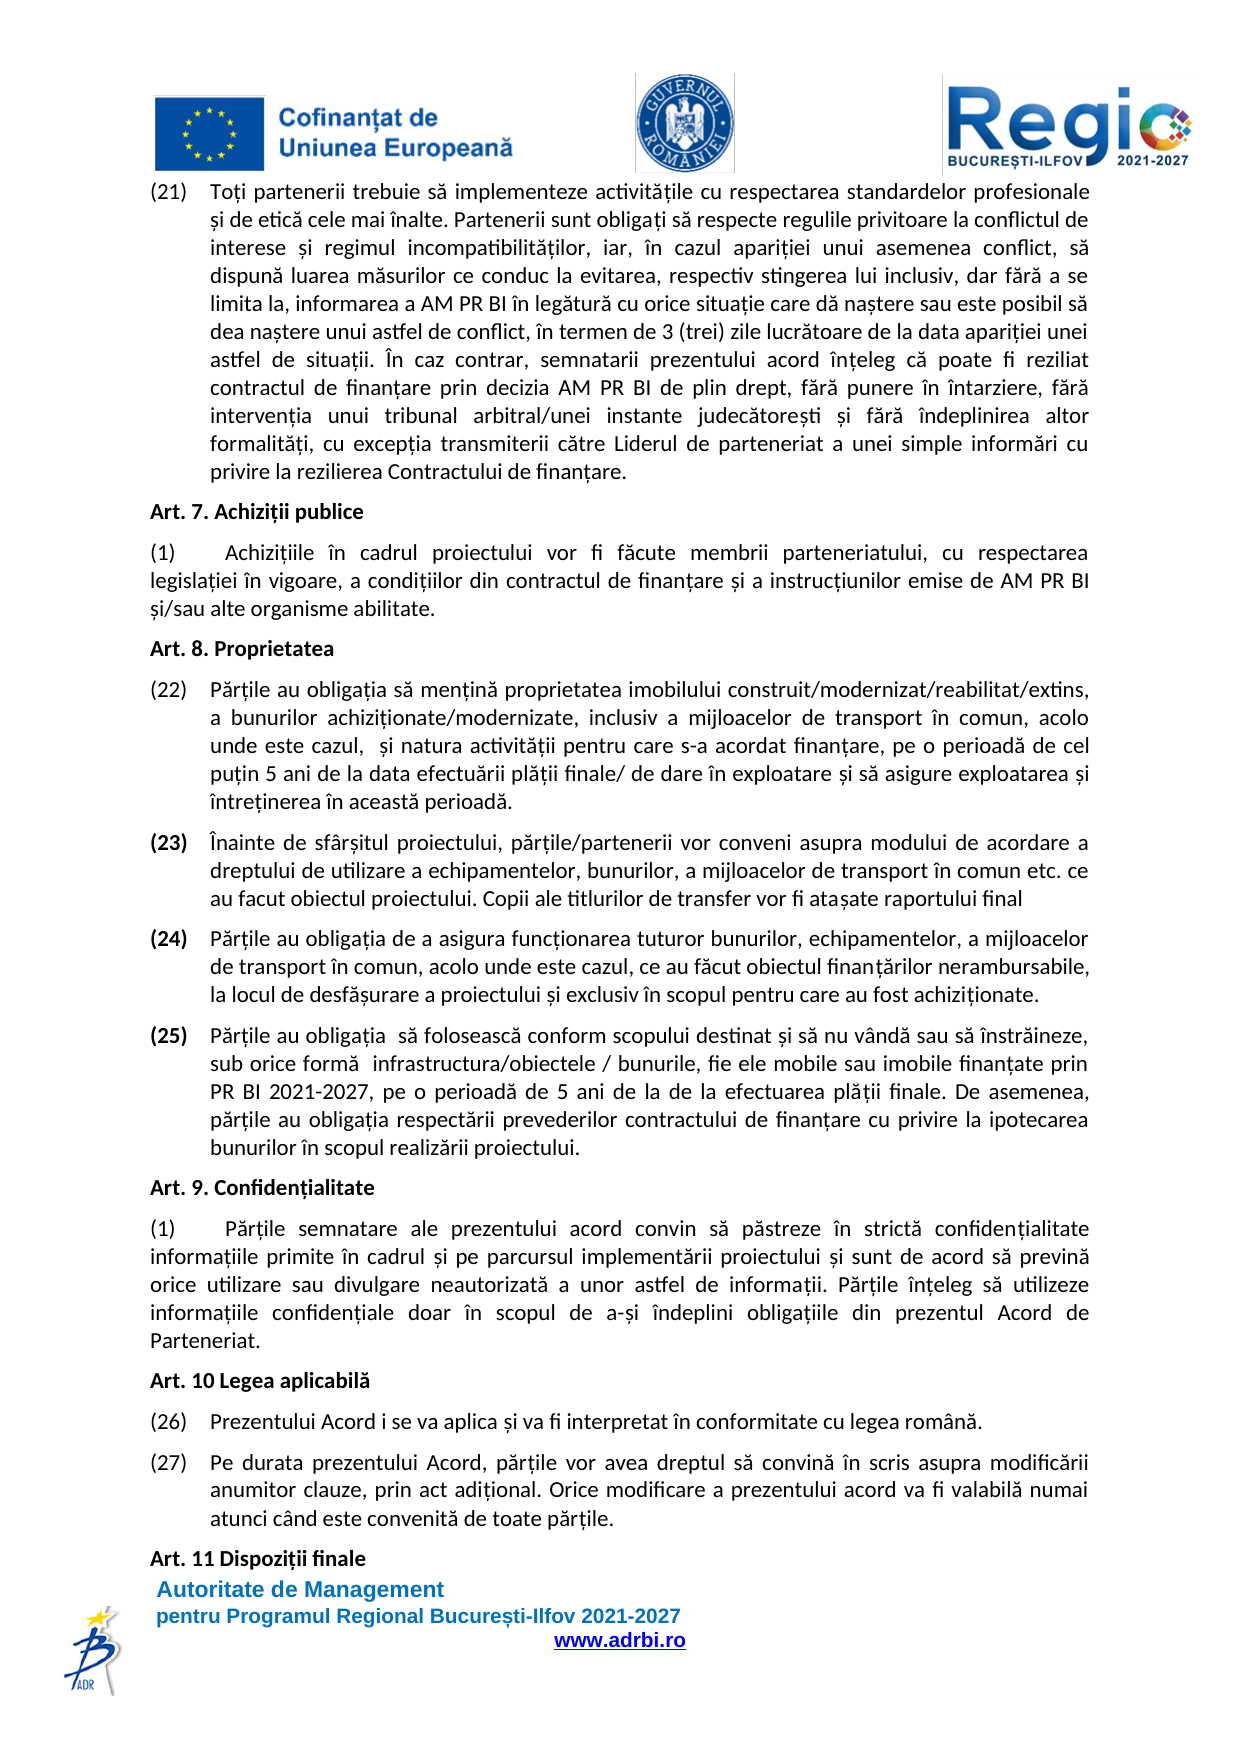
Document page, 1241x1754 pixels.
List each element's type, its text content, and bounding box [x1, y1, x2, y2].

list Părţile au obligaţia să menţină proprietatea imobilului construit/modernizat/reabilitat/extins, a bunurilor achiziționate/modernizate, inclusiv a mijloacelor de transport în comun, acolo unde este cazul, şi natura activităţii pentru care s-a acordat finanţare, pe o perioadă de cel puţin 5 ani de la data efectuării plăţii finale/ de dare în exploatare şi să asigure exploatarea şi întreţinerea în această perioadă. [150, 675, 1090, 815]
list Prezentului Acord i se va aplica şi va fi interpretat în conformitate cu legea română. [150, 1407, 1090, 1435]
list Înainte de sfârşitul proiectului, părţile/partenerii vor conveni asupra modului de acordare a dreptului de utilizare a echipamentelor, bunurilor, a mijloacelor de transport în comun etc. ce au facut obiectul proiectului. Copii ale titlurilor de transfer vor fi ataşate raportului final [150, 828, 1090, 912]
list Părţile au obligaţia de a asigura funcţionarea tuturor bunurilor, echipamentelor, a mijloacelor de transport în comun, acolo unde este cazul, ce au făcut obiectul finanţărilor nerambursabile, la locul de desfăşurare a proiectului şi exclusiv în scopul pentru care au fost achiziţionate. [150, 924, 1090, 1008]
list Pe durata prezentului Acord, părţile vor avea dreptul să convină în scris asupra modificării anumitor clauze, prin act adiţional. Orice modificare a prezentului acord va fi valabilă numai atunci când este convenită de toate părţile. [150, 1448, 1090, 1532]
list Părţile au obligaţia să folosească conform scopului destinat și să nu vândă sau să înstrăineze, sub orice formă infrastructura/obiectele / bunurile, fie ele mobile sau imobile finanțate prin PR BI 2021-2027, pe o perioadă de 5 ani de la de la efectuarea plăţii finale. De asemenea, părțile au obligația respectării prevederilor contractului de finanțare cu privire la ipotecarea bunurilor în scopul realizării proiectului. [150, 1021, 1090, 1161]
text Art. 7. Achiziții publice [150, 497, 1090, 526]
picture [150, 73, 1194, 177]
text (1) Părţile semnatare ale prezentului acord convin să păstreze în strictă confidenţialitate informaţiile primite în cadrul şi pe parcursul implementării proiectului şi sunt de acord să prevină orice utilizare sau divulgare neautorizată a unor astfel de informaţii. Părțile înțeleg să utilizeze informaţiile confidenţiale doar în scopul de a-şi îndeplini obligaţiile din prezentul Acord de Parteneriat. [150, 1214, 1090, 1354]
text Art. 11 Dispoziţii finale [150, 1544, 1090, 1572]
list Toţi partenerii trebuie să implementeze activităţile cu respectarea standardelor profesionale şi de etică cele mai înalte. Partenerii sunt obligaţi să respecte regulile privitoare la conflictul de interese şi regimul incompatibilităţilor, iar, în cazul apariţiei unui asemenea conflict, să dispună luarea măsurilor ce conduc la evitarea, respectiv stingerea lui inclusiv, dar fără a se limita la, informarea a AM PR BI în legătură cu orice situație care dă naștere sau este posibil să dea naștere unui astfel de conflict, în termen de 3 (trei) zile lucrătoare de la data apariției unei astfel de situații. În caz contrar, semnatarii prezentului acord înţeleg că poate fi reziliat contractul de finanțare prin decizia AM PR BI de plin drept, fără punere în întarziere, fără intervenţia unui tribunal arbitral/unei instante judecătoreşti şi fără îndeplinirea altor formalităţi, cu excepţia transmiterii către Liderul de parteneriat a unei simple informări cu privire la rezilierea Contractului de finanțare. [150, 177, 1090, 485]
text Art. 8. Proprietatea [150, 634, 1090, 663]
text (1) Achiziţiile în cadrul proiectului vor fi făcute membrii parteneriatului, cu respectarea legislației în vigoare, a condiţiilor din contractul de finanţare şi a instrucţiunilor emise de AM PR BI și/sau alte organisme abilitate. [150, 538, 1090, 622]
picture [64, 1606, 123, 1696]
text Art. 10 Legea aplicabilă [150, 1367, 1090, 1394]
text Art. 9. Confidențialitate [150, 1173, 1090, 1201]
